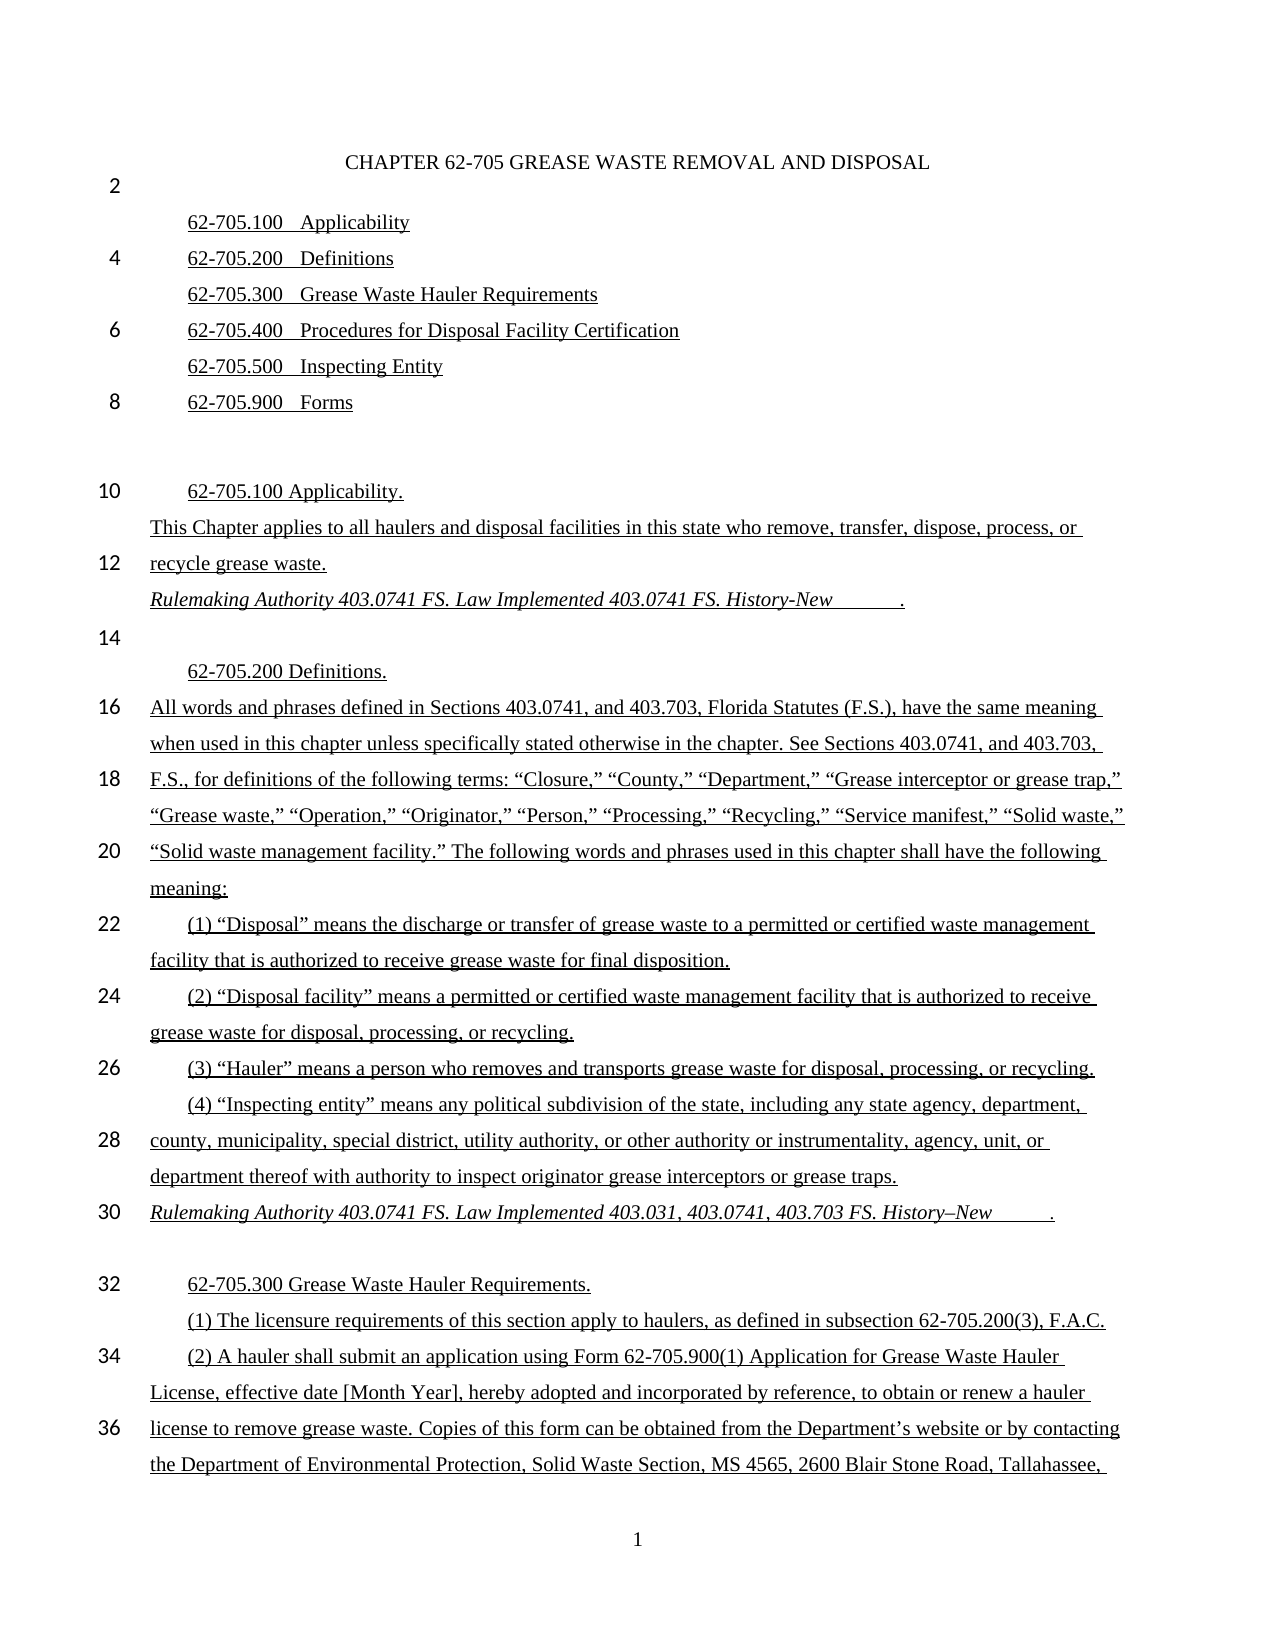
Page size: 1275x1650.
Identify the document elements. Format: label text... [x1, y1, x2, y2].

text 62-705.500 Inspecting Entity [150, 354, 1125, 378]
text This Chapter applies to all haulers and disposal facilities in this state who remove, transfer, dispose, process, or recycle grease waste. [150, 515, 1125, 575]
text 62-705.100 Applicability [150, 210, 1125, 234]
text (3) “Hauler” means a person who removes and transports grease waste for disposal, processing, or recycling. [150, 1056, 1125, 1080]
text All words and phrases defined in Sections 403.0741, and 403.703, Florida Statutes (F.S.), have the same meaning when used in this chapter unless specifically stated otherwise in the chapter. See Sections 403.0741, and 403.703, F.S., for definitions of the following terms: “Closure,” “County,” “Department,” “Grease interceptor or grease trap,” “Grease waste,” “Operation,” “Originator,” “Person,” “Processing,” “Recycling,” “Service manifest,” “Solid waste,” “Solid waste management facility.” The following words and phrases used in this chapter shall have the following meaning: [150, 695, 1125, 824]
text Rulemaking Authority 403.0741 FS. Law Implemented 403.0741 FS. History-New . [150, 587, 1125, 611]
text Rulemaking Authority 403.0741 FS. Law Implemented 403.031, 403.0741, 403.703 FS. History–New . [150, 1200, 1125, 1224]
text All words and phrases defined in Sections 403.0741, and 403.703, Florida Statutes (F.S.), have the same meaning when used in this chapter unless specifically stated otherwise in the chapter. See Sections 403.0741, and 403.703, F.S., for definitions of the following terms: “Closure,” “County,” “Department,” “Grease interceptor or grease trap,” “Grease waste,” “Operation,” “Originator,” “Person,” “Processing,” “Recycling,” “Service manifest,” “Solid waste,” “Solid waste management facility.” The following words and phrases used in this chapter shall have the following meaning: [150, 825, 1125, 899]
text 62-705.100 Applicability. [150, 479, 1125, 503]
text CHAPTER 62-705 GREASE WASTE REMOVAL AND DISPOSAL [150, 150, 1125, 174]
text 62-705.200 Definitions. [150, 659, 1125, 683]
text (1) The licensure requirements of this section apply to haulers, as defined in subsection 62-705.200(3), F.A.C. [150, 1308, 1125, 1332]
text (1) “Disposal” means the discharge or transfer of grease waste to a permitted or certified waste management facility that is authorized to receive grease waste for final disposition. [150, 912, 1125, 972]
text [150, 1344, 1125, 1476]
text 62-705.300 Grease Waste Hauler Requirements. [150, 1272, 1125, 1296]
text 62-705.900 Forms [150, 390, 1125, 414]
text 62-705.300 Grease Waste Hauler Requirements [150, 282, 1125, 306]
text (4) “Inspecting entity” means any political subdivision of the state, including any state agency, department, county, municipality, special district, utility authority, or other authority or instrumentality, agency, unit, or department thereof with authority to inspect originator grease interceptors or grease traps. [150, 1092, 1125, 1188]
text (2) “Disposal facility” means a permitted or certified waste management facility that is authorized to receive grease waste for disposal, processing, or recycling. [150, 984, 1125, 1044]
text 62-705.200 Definitions [150, 246, 1125, 270]
text 62-705.400 Procedures for Disposal Facility Certification [150, 318, 1125, 342]
